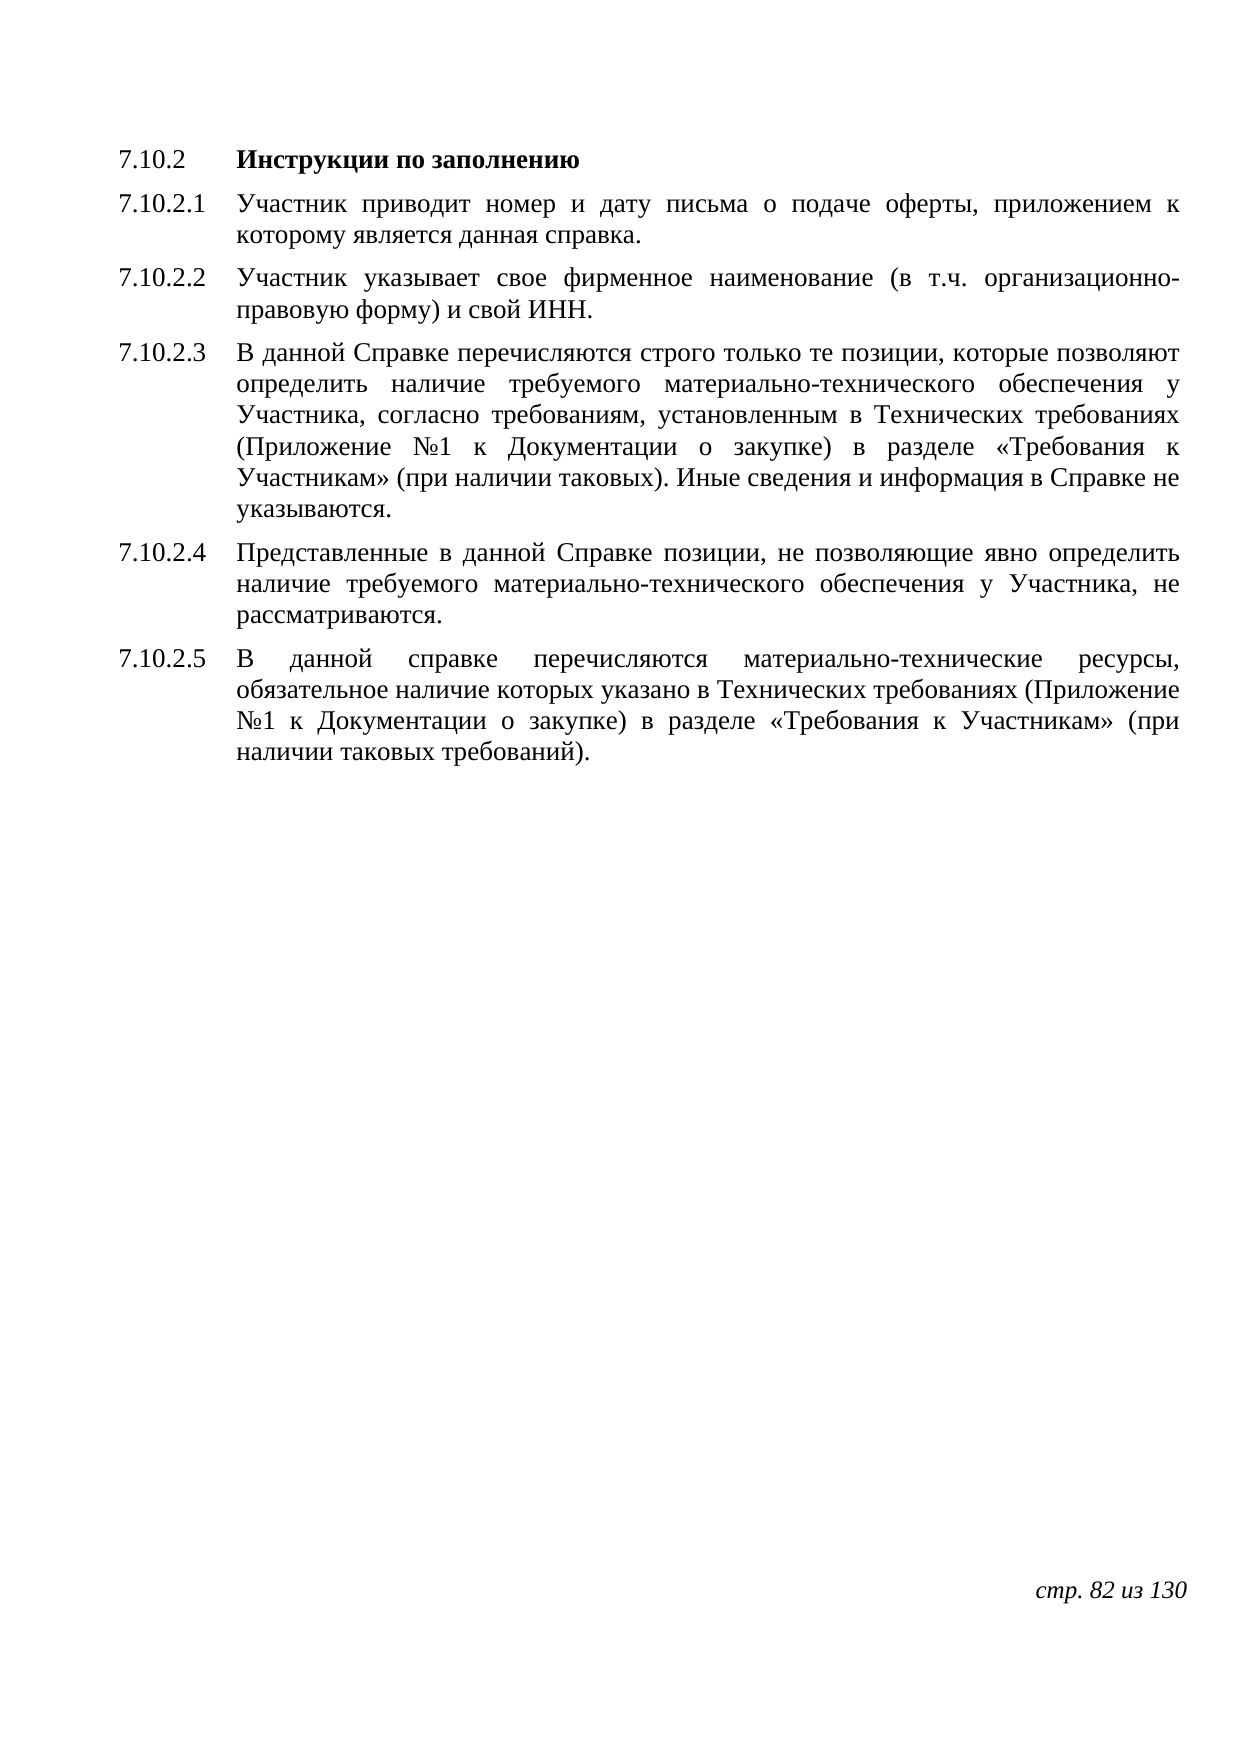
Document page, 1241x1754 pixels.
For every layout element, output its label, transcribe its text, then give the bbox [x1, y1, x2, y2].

text Участник указывает свое фирменное наименование (в т.ч. организационно-правовую форму) и свой ИНН. [118, 262, 1181, 324]
text В данной справке перечисляются материально-технические ресурсы, обязательное наличие которых указано в Технических требованиях (Приложение №1 к Документации о закупке) в разделе «Требования к Участникам» (при наличии таковых требований). [118, 642, 1181, 766]
text Инструкции по заполнению [118, 143, 1181, 174]
text В данной Справке перечисляются строго только те позиции, которые позволяют определить наличие требуемого материально-технического обеспечения у Участника, согласно требованиям, установленным в Технических требованиях (Приложение №1 к Документации о закупке) в разделе «Требования к Участникам» (при наличии таковых). Иные сведения и информация в Справке не указываются. [118, 336, 1181, 523]
text Участник приводит номер и дату письма о подаче оферты, приложением к которому является данная справка. [118, 187, 1181, 249]
text Представленные в данной Справке позиции, не позволяющие явно определить наличие требуемого материально-технического обеспечения у Участника, не рассматриваются. [118, 536, 1181, 629]
